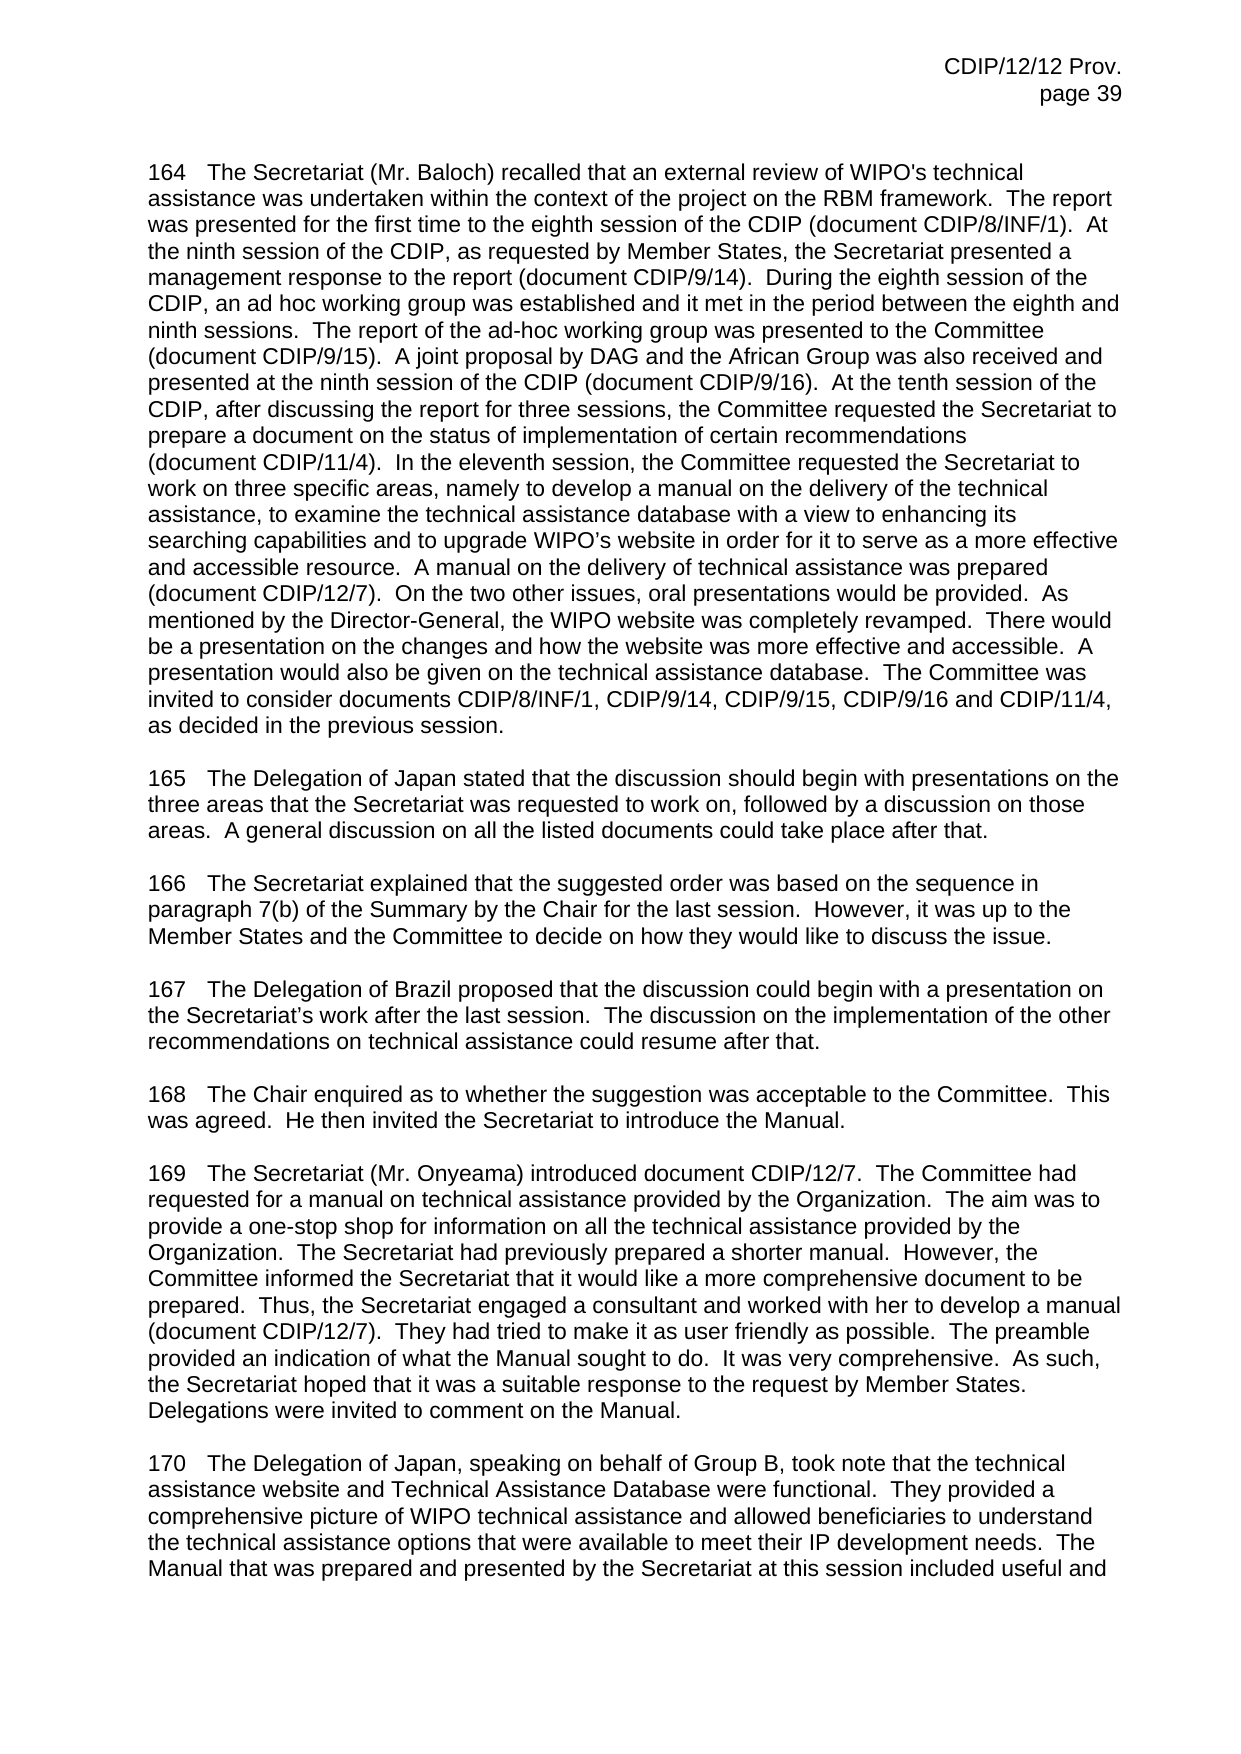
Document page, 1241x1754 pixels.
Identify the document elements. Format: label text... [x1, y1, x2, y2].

text The Chair enquired as to whether the suggestion was acceptable to the Committee. This was agreed. He then invited the Secretariat to introduce the Manual. [148, 1081, 1122, 1134]
text The Secretariat (Mr. Baloch) recalled that an external review of WIPO's technical assistance was undertaken within the context of the project on the RBM framework. The report was presented for the first time to the eighth session of the CDIP (document CDIP/8/INF/1). At the ninth session of the CDIP, as requested by Member States, the Secretariat presented a management response to the report (document CDIP/9/14). During the eighth session of the CDIP, an ad hoc working group was established and it met in the period between the eighth and ninth sessions. The report of the ad-hoc working group was presented to the Committee (document CDIP/9/15). A joint proposal by DAG and the African Group was also received and presented at the ninth session of the CDIP (document CDIP/9/16). At the tenth session of the CDIP, after discussing the report for three sessions, the Committee requested the Secretariat to prepare a document on the status of implementation of certain recommendations (document CDIP/11/4). In the eleventh session, the Committee requested the Secretariat to work on three specific areas, namely to develop a manual on the delivery of the technical assistance, to examine the technical assistance database with a view to enhancing its searching capabilities and to upgrade WIPO’s website in order for it to serve as a more effective and accessible resource. A manual on the delivery of technical assistance was prepared (document CDIP/12/7). On the two other issues, oral presentations would be provided. As mentioned by the Director-General, the WIPO website was completely revamped. There would be a presentation on the changes and how the website was more effective and accessible. A presentation would also be given on the technical assistance database. The Committee was invited to consider documents CDIP/8/INF/1, CDIP/9/14, CDIP/9/15, CDIP/9/16 and CDIP/11/4, as decided in the previous session. [148, 158, 1122, 738]
text The Secretariat explained that the suggested order was based on the sequence in paragraph 7(b) of the Summary by the Chair for the last session. However, it was up to the Member States and the Committee to decide on how they would like to discuss the issue. [148, 870, 1122, 949]
text The Delegation of Japan stated that the discussion should begin with presentations on the three areas that the Secretariat was requested to work on, followed by a discussion on those areas. A general discussion on all the listed documents could take place after that. [148, 765, 1122, 844]
text The Secretariat (Mr. Onyeama) introduced document CDIP/12/7. The Committee had requested for a manual on technical assistance provided by the Organization. The aim was to provide a one-stop shop for information on all the technical assistance provided by the Organization. The Secretariat had previously prepared a shorter manual. However, the Committee informed the Secretariat that it would like a more comprehensive document to be prepared. Thus, the Secretariat engaged a consultant and worked with her to develop a manual (document CDIP/12/7). They had tried to make it as user friendly as possible. The preamble provided an indication of what the Manual sought to do. It was very comprehensive. As such, the Secretariat hoped that it was a suitable response to the request by Member States. Delegations were invited to comment on the Manual. [148, 1160, 1122, 1423]
text The Delegation of Brazil proposed that the discussion could begin with a presentation on the Secretariat’s work after the last session. The discussion on the implementation of the other recommendations on technical assistance could resume after that. [148, 976, 1122, 1054]
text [148, 1450, 1122, 1582]
